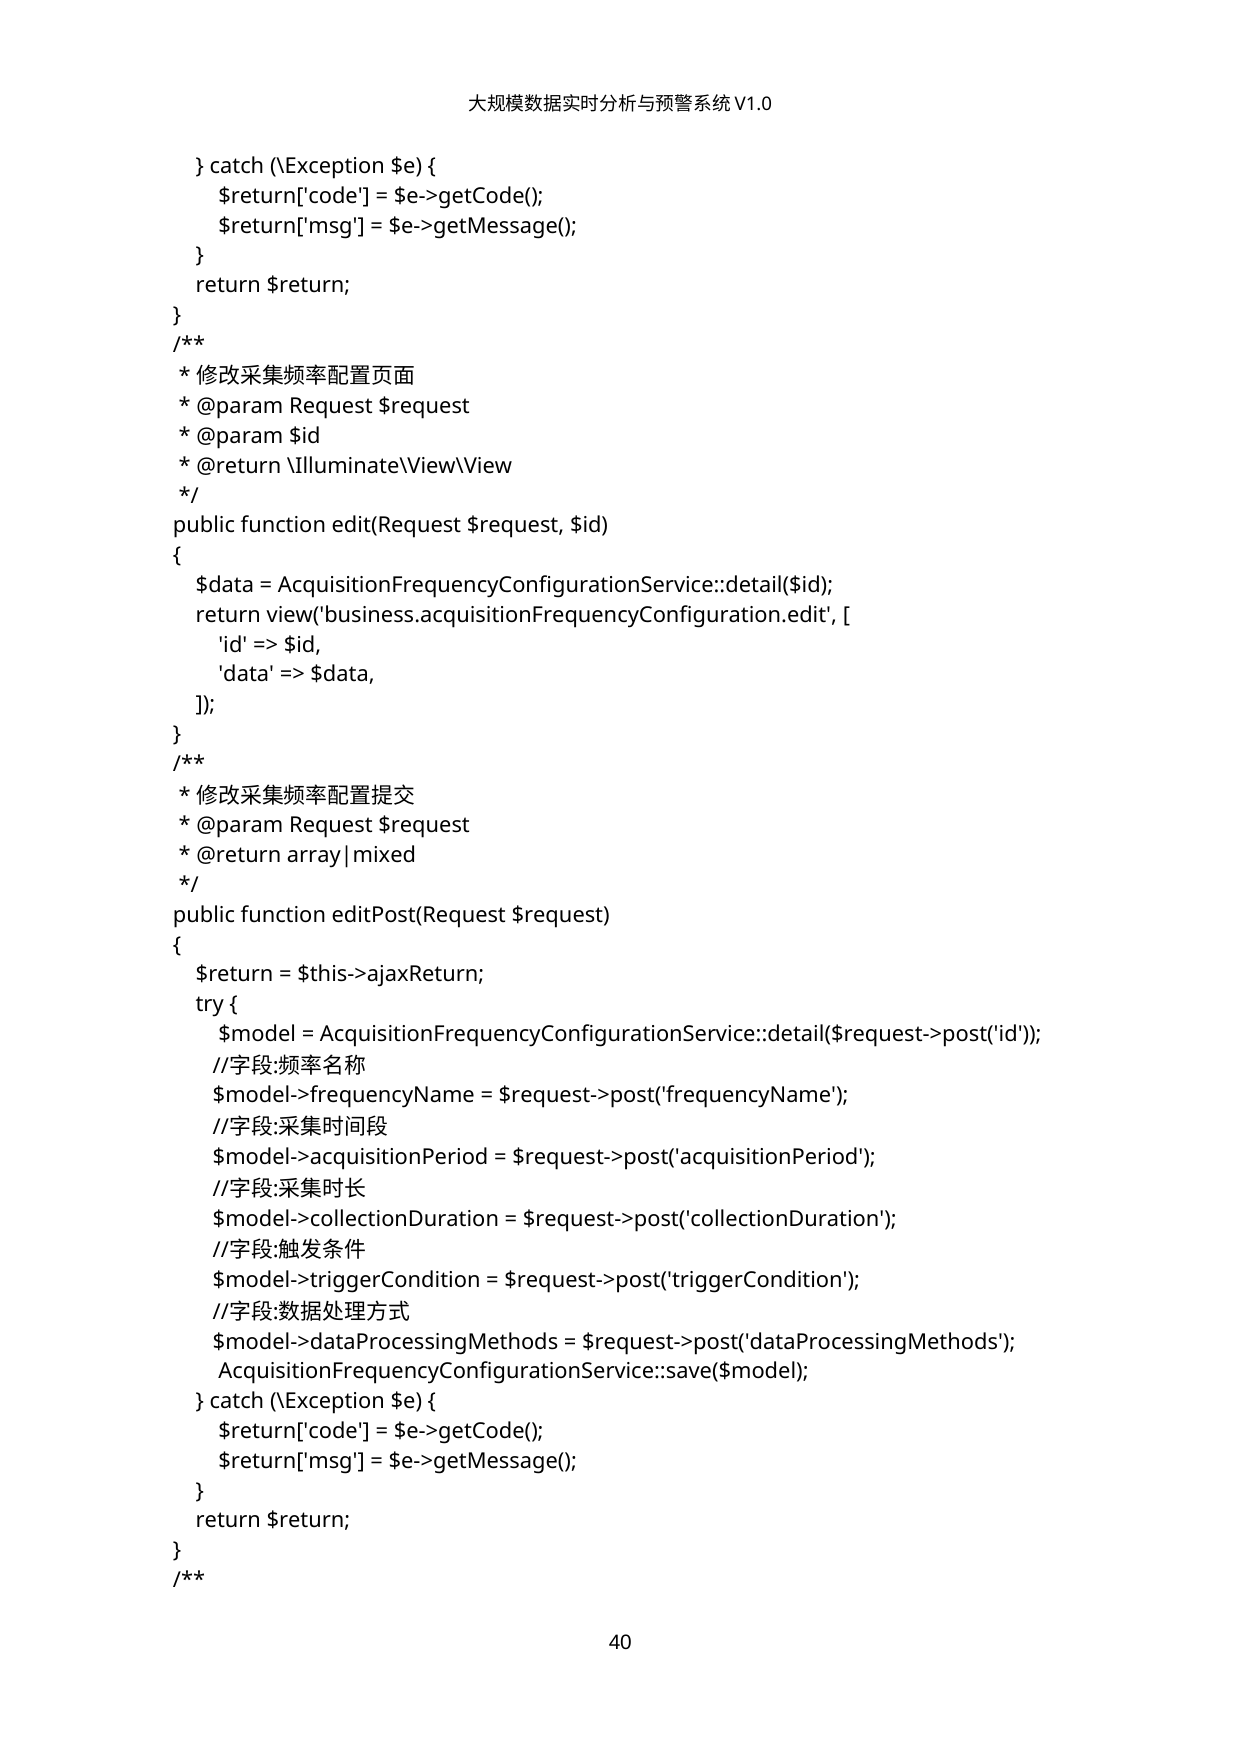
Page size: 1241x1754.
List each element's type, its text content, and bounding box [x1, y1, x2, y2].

text $model->triggerCondition = $request->post('triggerCondition'); [150, 1264, 1090, 1294]
text } [150, 718, 1090, 748]
text } [150, 239, 1090, 269]
text * @param Request $request [150, 390, 1090, 420]
text * @param $id [150, 420, 1090, 450]
text $model->collectionDuration = $request->post('collectionDuration'); [150, 1203, 1090, 1232]
text public function editPost(Request $request) [150, 899, 1090, 928]
text try { [150, 988, 1090, 1018]
text //字段:采集时间段 [150, 1109, 1090, 1141]
text /** [150, 1564, 1090, 1594]
text */ [150, 480, 1090, 509]
text /** [150, 329, 1090, 358]
text $data = AcquisitionFrequencyConfigurationService::detail($id); [150, 569, 1090, 599]
text } [150, 1534, 1090, 1564]
text $return['code'] = $e->getCode(); [150, 1415, 1090, 1445]
text $return = $this->ajaxReturn; [150, 958, 1090, 988]
text } catch (\Exception $e) { [150, 150, 1090, 180]
text { [150, 928, 1090, 958]
text //字段:触发条件 [150, 1232, 1090, 1264]
text public function edit(Request $request, $id) [150, 509, 1090, 539]
text * 修改采集频率配置提交 [150, 778, 1090, 809]
text * @return array|mixed [150, 839, 1090, 869]
text return view('business.acquisitionFrequencyConfiguration.edit', [ [150, 599, 1090, 629]
text */ [150, 869, 1090, 899]
text } catch (\Exception $e) { [150, 1385, 1090, 1415]
text $model = AcquisitionFrequencyConfigurationService::detail($request->post('id')); [150, 1018, 1090, 1048]
text } [150, 299, 1090, 329]
text //字段:采集时长 [150, 1171, 1090, 1203]
text } [150, 1475, 1090, 1504]
text //字段:频率名称 [150, 1048, 1090, 1079]
text $model->acquisitionPeriod = $request->post('acquisitionPeriod'); [150, 1141, 1090, 1171]
text 'id' => $id, [150, 629, 1090, 658]
text $model->frequencyName = $request->post('frequencyName'); [150, 1079, 1090, 1109]
text 'data' => $data, [150, 658, 1090, 688]
text $return['msg'] = $e->getMessage(); [150, 1445, 1090, 1475]
text ]); [150, 688, 1090, 718]
text * @param Request $request [150, 809, 1090, 839]
text return $return; [150, 269, 1090, 299]
text * 修改采集频率配置页面 [150, 358, 1090, 390]
text /** [150, 748, 1090, 778]
text AcquisitionFrequencyConfigurationService::save($model); [150, 1356, 1090, 1385]
text $return['msg'] = $e->getMessage(); [150, 209, 1090, 239]
text * @return \Illuminate\View\View [150, 450, 1090, 480]
text //字段:数据处理方式 [150, 1294, 1090, 1326]
text return $return; [150, 1504, 1090, 1534]
text $return['code'] = $e->getCode(); [150, 180, 1090, 209]
text { [150, 539, 1090, 569]
text $model->dataProcessingMethods = $request->post('dataProcessingMethods'); [150, 1326, 1090, 1356]
